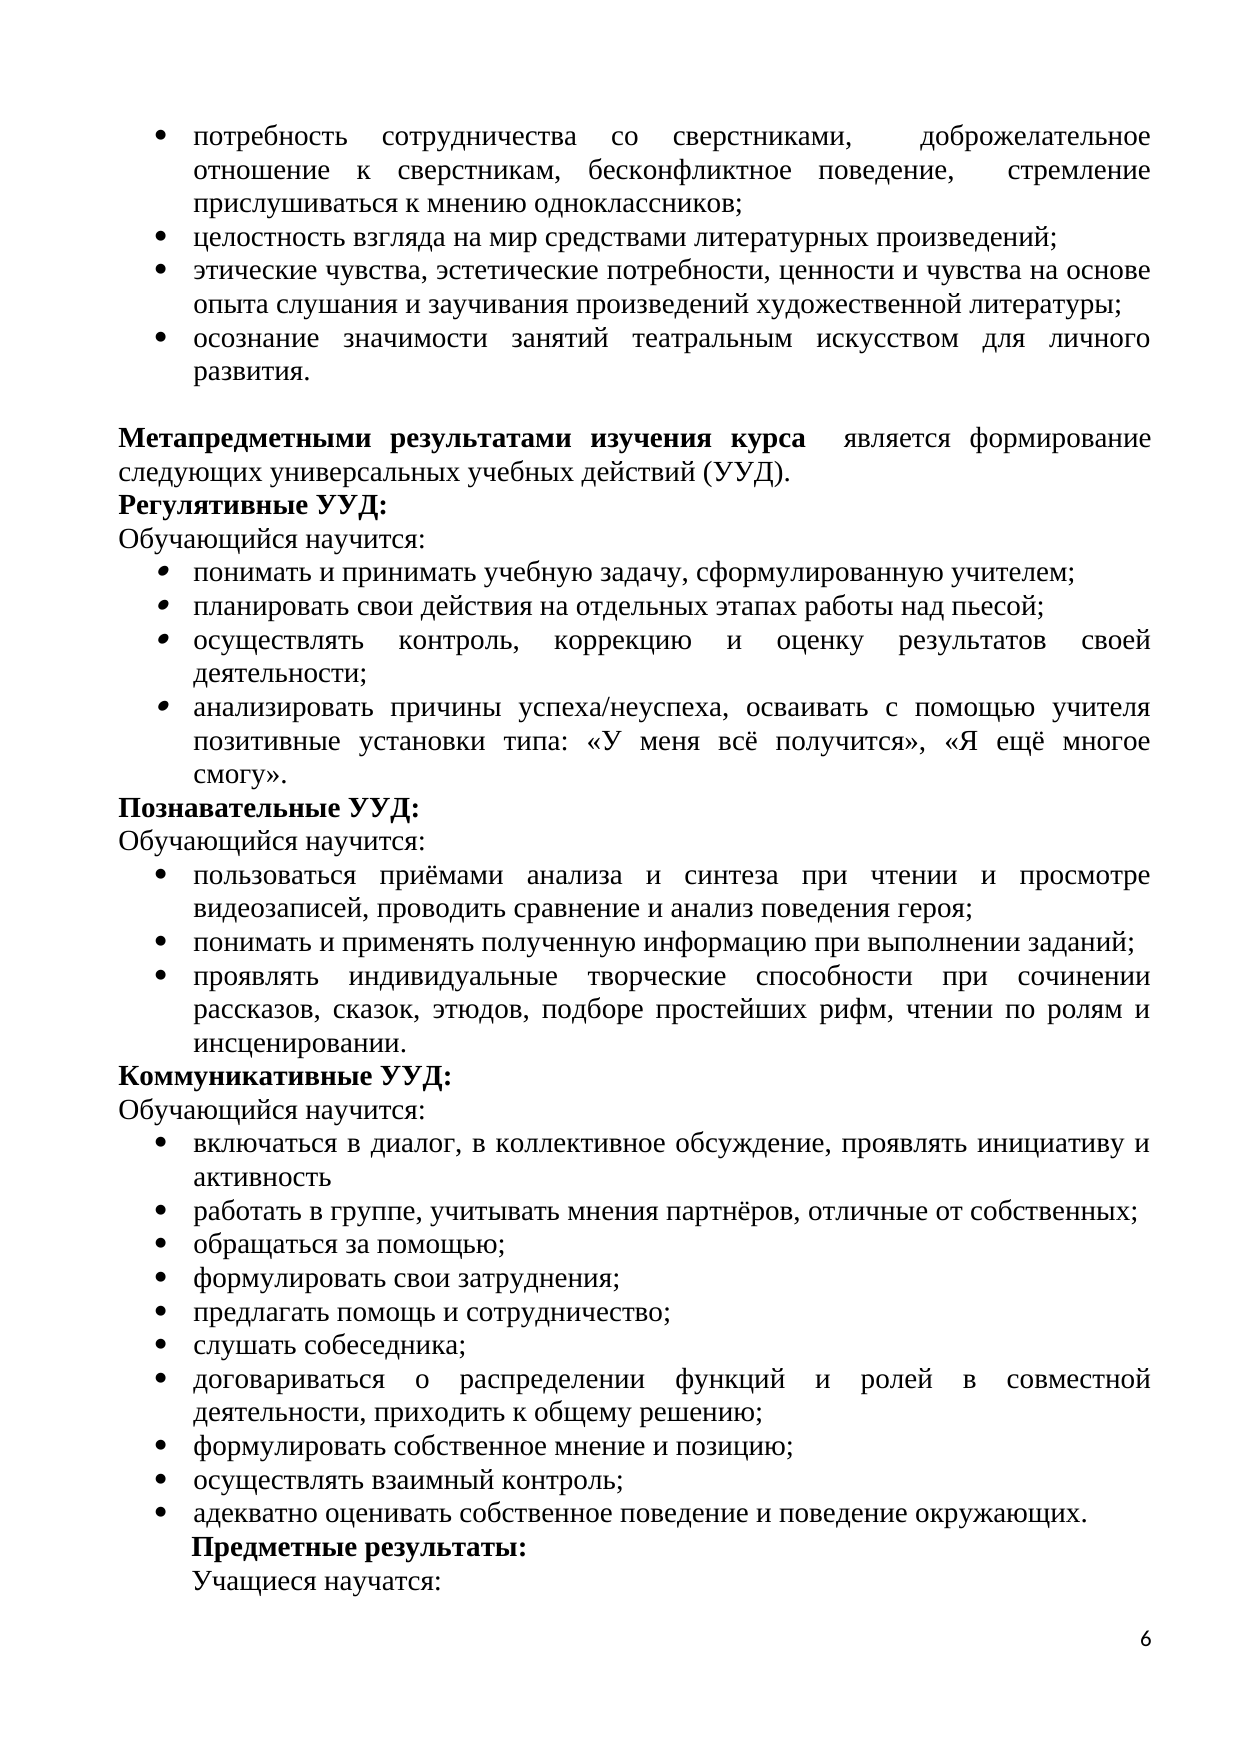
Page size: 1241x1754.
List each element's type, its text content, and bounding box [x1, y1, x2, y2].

text Предметные результаты: [118, 1529, 1152, 1563]
list пользоваться приёмами анализа и синтеза при чтении и просмотре видеозаписей, проводить сравнение и анализ поведения героя; [156, 857, 1152, 924]
list включаться в диалог, в коллективное обсуждение, проявлять инициативу и активность [156, 1126, 1152, 1193]
list целостность взгляда на мир средствами литературных произведений; [156, 219, 1152, 252]
list формулировать собственное мнение и позицию; [156, 1428, 1152, 1462]
list работать в группе, учитывать мнения партнёров, отличные от собственных; [156, 1193, 1152, 1226]
text Регулятивные УУД: [118, 487, 1152, 521]
list слушать собеседника; [156, 1327, 1152, 1361]
list проявлять индивидуальные творческие способности при сочинении рассказов, сказок, этюдов, подборе простейших рифм, чтении по ролям и инсценировании. [156, 958, 1152, 1058]
text Познавательные УУД: [118, 790, 1152, 823]
text Коммуникативные УУД: [118, 1058, 1152, 1092]
list понимать и принимать учебную задачу, сформулированную учителем; [156, 554, 1152, 588]
list обращаться за помощью; [156, 1226, 1152, 1260]
text Обучающийся научится: [118, 521, 1152, 554]
list планировать свои действия на отдельных этапах работы над пьесой; [156, 588, 1152, 622]
text Учащиеся научатся: [118, 1563, 1152, 1596]
list договариваться о распределении функций и ролей в совместной деятельности, приходить к общему решению; [156, 1361, 1152, 1428]
list этические чувства, эстетические потребности, ценности и чувства на основе опыта слушания и заучивания произведений художественной литературы; [156, 252, 1152, 320]
list потребность сотрудничества со сверстниками, доброжелательное отношение к сверстникам, бесконфликтное поведение, стремление прислушиваться к мнению одноклассников; [156, 118, 1152, 219]
list осуществлять взаимный контроль; [156, 1462, 1152, 1495]
list осознание значимости занятий театральным искусством для личного развития. [156, 320, 1152, 387]
list адекватно оценивать собственное поведение и поведение окружающих. [156, 1495, 1152, 1529]
list формулировать свои затруднения; [156, 1260, 1152, 1294]
list предлагать помощь и сотрудничество; [156, 1294, 1152, 1327]
text Обучающийся научится: [118, 1092, 1152, 1126]
list анализировать причины успеха/неуспеха, осваивать с помощью учителя позитивные установки типа: «У меня всё получится», «Я ещё многое смогу». [156, 689, 1152, 790]
text Метапредметными результатами изучения курса является формирование следующих универсальных учебных действий (УУД). [118, 420, 1152, 487]
text Обучающийся научится: [118, 823, 1152, 857]
list осуществлять контроль, коррекцию и оценку результатов своей деятельности; [156, 622, 1152, 689]
list понимать и применять полученную информацию при выполнении заданий; [156, 924, 1152, 958]
